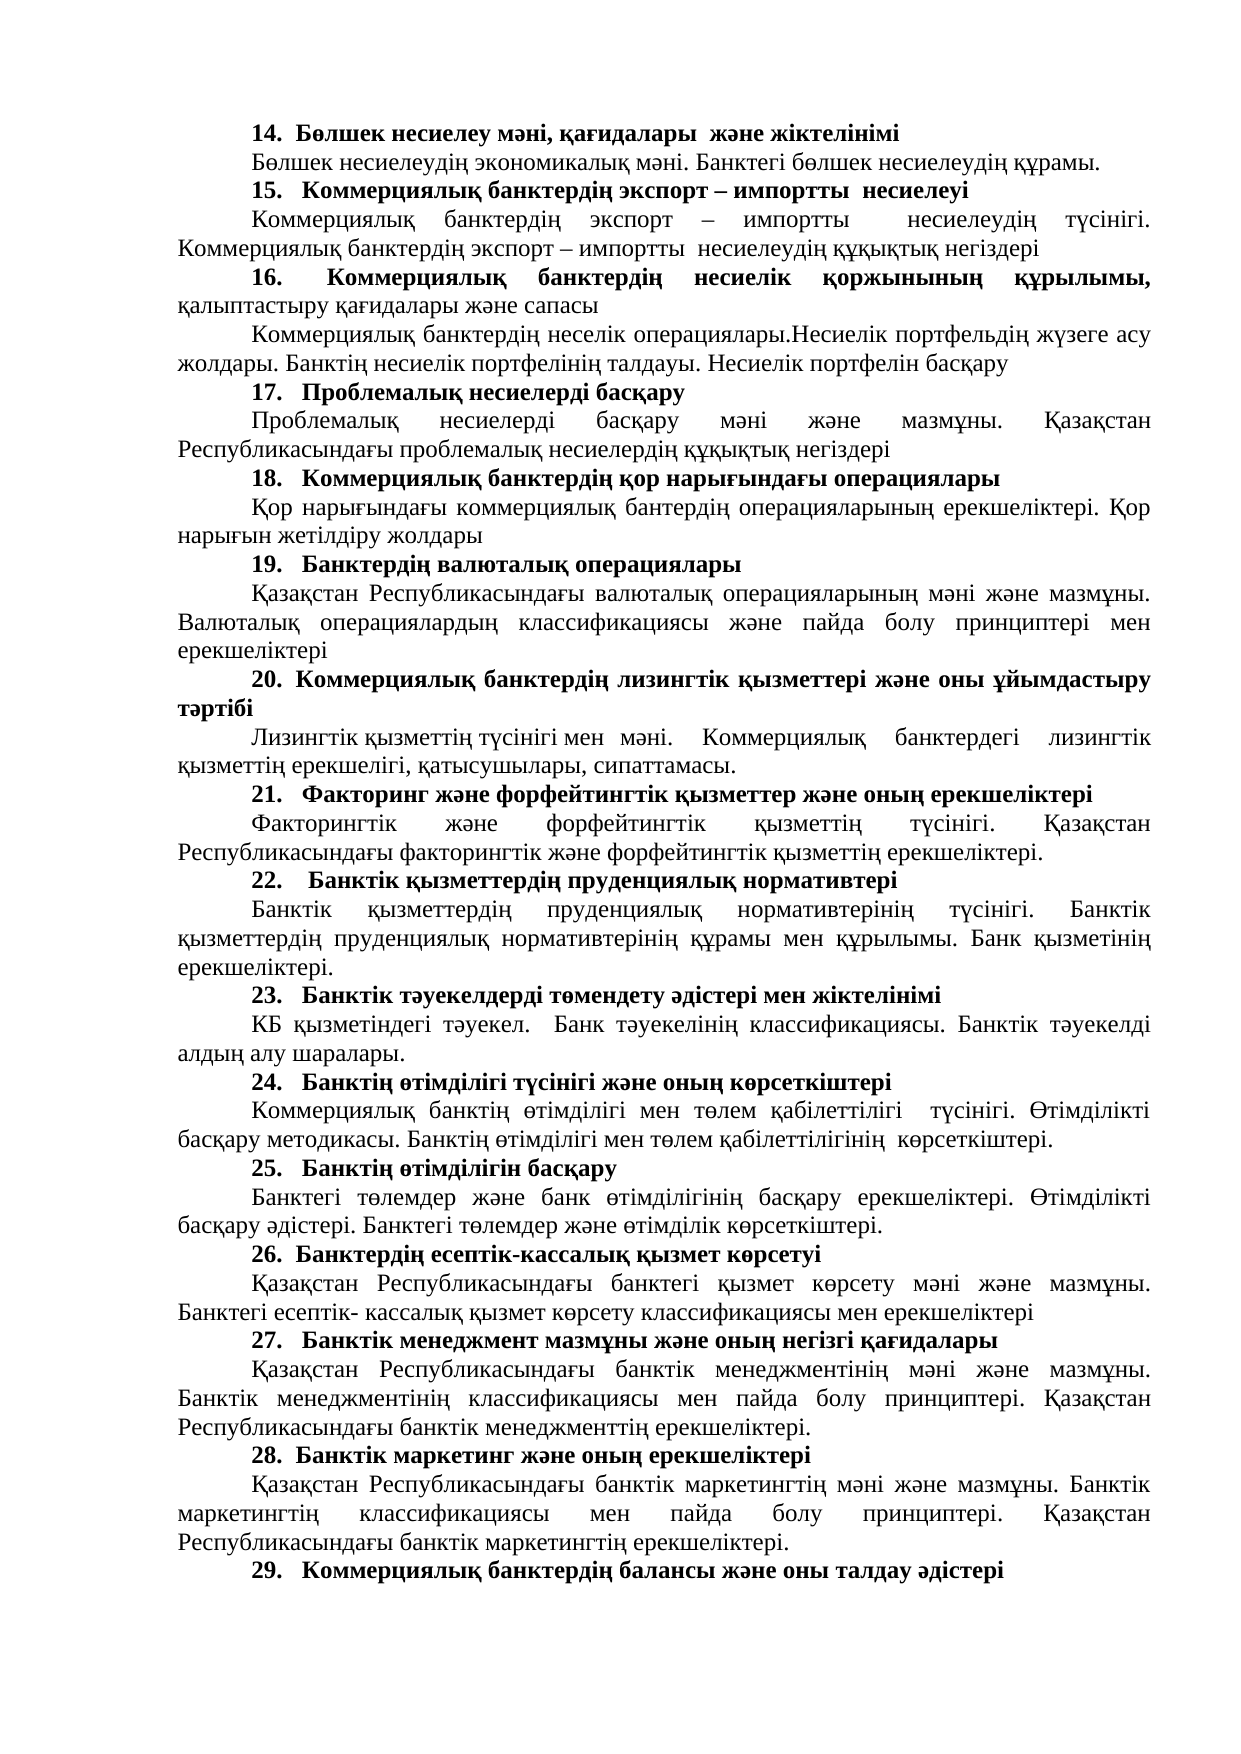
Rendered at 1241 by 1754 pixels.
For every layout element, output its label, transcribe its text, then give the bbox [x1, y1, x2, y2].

text Бөлшек несиелеудің экономикалық мәні. Банктегі бөлшек несиелеудің құрамы. [177, 147, 1152, 176]
list Банктердің валюталық операциялары [177, 549, 1152, 578]
list Банктік маркетинг және оның ерекшеліктері [177, 1441, 1152, 1469]
list Банктік тәуекелдерді төмендету әдістері мен жіктелінімі [177, 981, 1152, 1009]
text Банктегі төлемдер және банк өтімділігінің басқару ерекшеліктері. Өтімділікті басқару әдістері. Банктегі төлемдер және өтімділік көрсеткіштері. [177, 1182, 1152, 1239]
list Банктік менеджмент мазмұны және оның негізгі қағидалары [177, 1326, 1152, 1354]
list Банктің өтімділігі түсінігі және оның көрсеткіштері [177, 1067, 1152, 1096]
list Проблемалық несиелерді басқару [177, 377, 1152, 406]
text Қор нарығындағы коммерциялық бантердің операцияларының ерекшеліктері. Қор нарығын жетілдіру жолдары [177, 492, 1152, 549]
text Проблемалық несиелерді басқару мәні және мазмұны. Қазақстан Республикасындағы проблемалық несиелердің құқықтық негіздері [177, 406, 1152, 463]
text КБ қызметіндегі тәуекел. Банк тәуекелінің классификациясы. Банктік тәуекелді алдың алу шаралары. [177, 1009, 1152, 1067]
text Коммерциялық банктің өтімділігі мен төлем қабілеттілігі түсінігі. Өтімділікті басқару методикасы. Банктің өтімділігі мен төлем қабілеттілігінің көрсеткіштері. [177, 1096, 1152, 1153]
list Бөлшек несиелеу мәні, қағидалары және жіктелінімі [177, 118, 1152, 147]
text Банктік қызметтердің пруденциялық нормативтерінің түсінігі. Банктік қызметтердің пруденциялық нормативтерінің құрамы мен құрылымы. Банк қызметінің ерекшеліктері. [177, 894, 1152, 981]
text Факторингтік және форфейтингтік қызметтің түсінігі. Қазақстан Республикасындағы факторингтік және форфейтингтік қызметтің ерекшеліктері. [177, 808, 1152, 866]
text Қазақстан Республикасындағы валюталық операцияларының мәні және мазмұны. Валюталық операциялардың классификациясы және пайда болу принциптері мен ерекшеліктері [177, 578, 1152, 664]
text Коммерциялық банктердің неселік операциялары.Несиелік портфельдің жүзеге асу жолдары. Банктің несиелік портфелінің талдауы. Несиелік портфелін басқару [177, 319, 1152, 377]
text Қазақстан Республикасындағы банктегі қызмет көрсету мәні және мазмұны. Банктегі есептік- кассалық қызмет көрсету классификациясы мен ерекшеліктері [177, 1268, 1152, 1326]
list Коммерциялық банктердің экспорт – импортты несиелеуі [177, 176, 1152, 204]
list Факторинг және форфейтингтік қызметтер және оның ерекшеліктері [177, 779, 1152, 808]
list Коммерциялық банктердің қор нарығындағы операциялары [177, 463, 1152, 492]
text Қазақстан Республикасындағы банктік маркетингтің мәні және мазмұны. Банктік маркетингтің классификациясы мен пайда болу принциптері. Қазақстан Республикасындағы банктік маркетингтің ерекшеліктері. [177, 1469, 1152, 1556]
text Қазақстан Республикасындағы банктік менеджментінің мәні және мазмұны. Банктік менеджментінің классификациясы мен пайда болу принциптері. Қазақстан Республикасындағы банктік менеджменттің ерекшеліктері. [177, 1354, 1152, 1441]
list Банктердің есептік-кассалық қызмет көрсетуі [177, 1239, 1152, 1268]
list Банктің өтімділігін басқару [177, 1153, 1152, 1182]
list Коммерциялық банктердің несиелік қоржынының құрылымы, қалыптастыру қағидалары және сапасы [177, 262, 1152, 319]
text Лизингтік қызметтің түсінігі мен мәні. Коммерциялық банктердегі лизингтік қызметтің ерекшелігі, қатысушылары, сипаттамасы. [177, 722, 1152, 779]
list Коммерциялық банктердің лизингтік қызметтері және оны ұйымдастыру тәртібі [177, 664, 1152, 722]
list Банктік қызметтердің пруденциялық нормативтері [177, 866, 1152, 894]
list Коммерциялық банктердің балансы және оны талдау әдістері [177, 1556, 1152, 1584]
text Коммерциялық банктердің экспорт – импортты несиелеудің түсінігі. Коммерциялық банктердің экспорт – импортты несиелеудің құқықтық негіздері [177, 204, 1152, 262]
